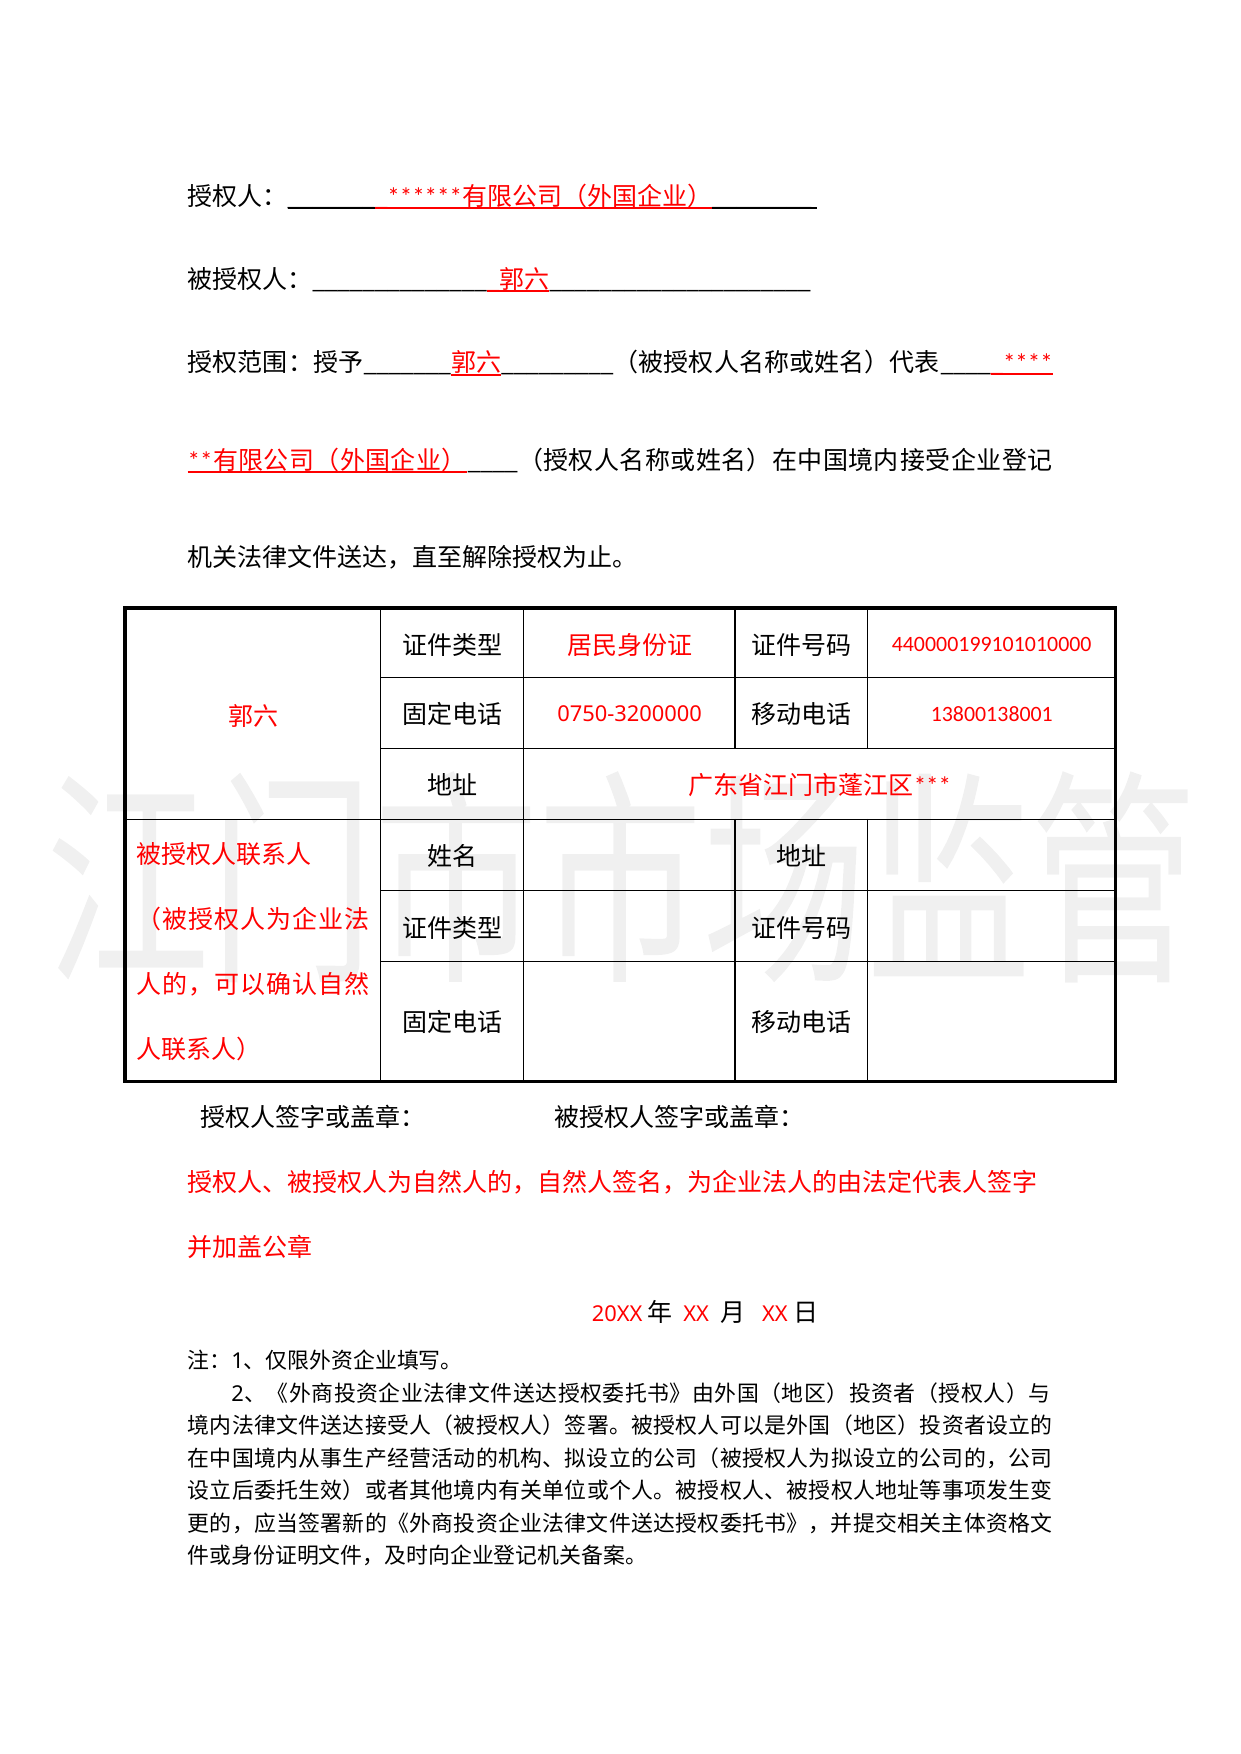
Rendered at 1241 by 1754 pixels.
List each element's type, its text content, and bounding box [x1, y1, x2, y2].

table_header 居民身份证 [524, 610, 734, 677]
table_cell [868, 891, 1114, 961]
table_header 证件类型 [381, 610, 523, 677]
table_cell 移动电话 [736, 962, 867, 1080]
text 授权人签字或盖章： 被授权人签字或盖章： [187, 1083, 1053, 1148]
table_cell 13800138001 [868, 678, 1114, 748]
table_cell [524, 891, 734, 961]
text 被授权人：_______________郭六_____________________ [187, 245, 1053, 310]
table_cell [868, 820, 1114, 890]
table_cell 证件号码 [736, 891, 867, 961]
text 授权范围：授予_______郭六_________（被授权人名称或姓名）代表_____******有限公司（外国企业）____（授权人名称或姓名）在中国境内接受企业登记机关法律文件送达，直至解除授权为止。 [187, 328, 1053, 588]
text 授权人：________******有限公司（外国企业）________ [187, 162, 1053, 227]
table_header 证件号码 [736, 610, 867, 677]
text 授权人、被授权人为自然人的，自然人签名，为企业法人的由法定代表人签字并加盖公章 [187, 1148, 1053, 1278]
text 20XX年 XX 月 XX 日 [187, 1278, 990, 1343]
table_header 440000199101010000 [868, 610, 1114, 677]
text 注：1、仅限外资企业填写。 [187, 1343, 1053, 1376]
table_cell 地址 [381, 749, 523, 819]
table_cell 被授权人联系人 （被授权人为企业法人的，可以确认自然人联系人） [127, 820, 380, 1080]
table_cell 姓名 [381, 820, 523, 890]
table_cell 移动电话 [736, 678, 867, 748]
table_cell 证件类型 [381, 891, 523, 961]
table_cell [524, 962, 734, 1080]
table_cell 广东省江门市蓬江区*** [524, 749, 1114, 819]
table_cell 固定电话 [381, 678, 523, 748]
table_cell 地址 [736, 820, 867, 890]
table_cell [524, 820, 734, 890]
table_cell 0750-3200000 [524, 678, 734, 748]
table_header 郭六 [127, 610, 380, 819]
text 2、《外商投资企业法律文件送达授权委托书》由外国（地区）投资者（授权人）与境内法律文件送达接受人（被授权人）签署。被授权人可以是外国（地区）投资者设立的在中国境内从事生产经营活动的机构、拟设立的公司（被授权人为拟设立的公司的，公司设立后委托生效）或者其他境内有关单位或个人。被授权人、被授权人地址等事项发生变更的，应当签署新的《外商投资企业法律文件送达授权委托书》，并提交相关主体资格文件或身份证明文件，及时向企业登记机关备案。 [187, 1376, 1053, 1571]
table_cell 固定电话 [381, 962, 523, 1080]
table_cell [868, 962, 1114, 1080]
